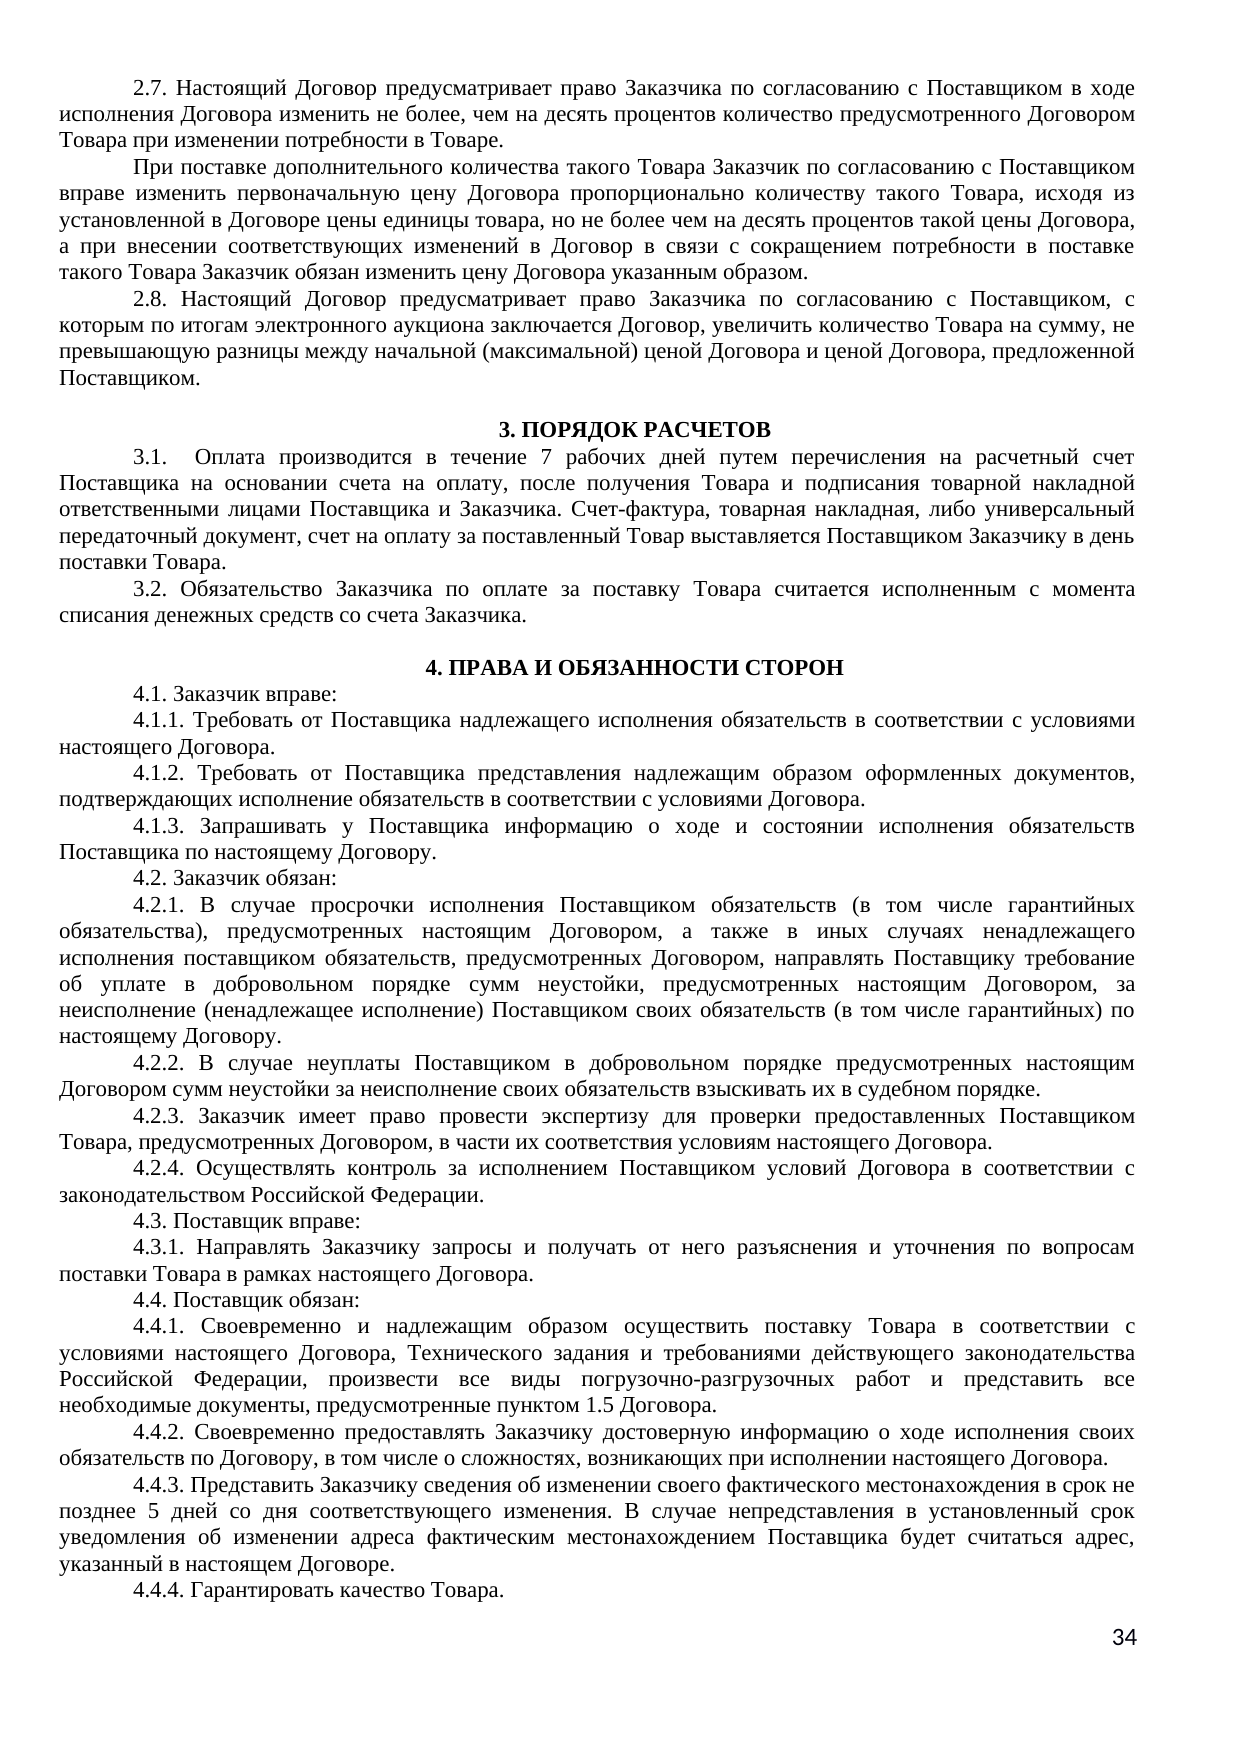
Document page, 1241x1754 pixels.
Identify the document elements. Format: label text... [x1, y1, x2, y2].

text 4.3. Поставщик вправе: [59, 1207, 1137, 1233]
text 2.8. Настоящий Договор предусматривает право Заказчика по согласованию с Поставщиком, с которым по итогам электронного аукциона заключается Договор, увеличить количество Товара на сумму, не превышающую разницы между начальной (максимальной) ценой Договора и ценой Договора, предложенной Поставщиком. [59, 285, 1137, 390]
text 3.1. Оплата производится в течение 7 рабочих дней путем перечисления на расчетный счет Поставщика на основании счета на оплату, после получения Товара и подписания товарной накладной ответственными лицами Поставщика и Заказчика. Счет-фактура, товарная накладная, либо универсальный передаточный документ, счет на оплату за поставленный Товар выставляется Поставщиком Заказчику в день поставки Товара. [59, 443, 1137, 574]
text 3. ПОРЯДОК РАСЧЕТОВ [59, 416, 1137, 443]
text 4.2.3. Заказчик имеет право провести экспертизу для проверки предоставленных Поставщиком Товара, предусмотренных Договором, в части их соответствия условиям настоящего Договора. [59, 1102, 1137, 1154]
text 4.1. Заказчик вправе: [59, 680, 1137, 706]
text 4.4.4. Гарантировать качество Товара. [59, 1576, 1137, 1602]
text 4.1.2. Требовать от Поставщика представления надлежащим образом оформленных документов, подтверждающих исполнение обязательств в соответствии с условиями Договора. [59, 759, 1137, 812]
text 4.4.1. Своевременно и надлежащим образом осуществить поставку Товара в соответствии с условиями настоящего Договора, Технического задания и требованиями действующего законодательства Российской Федерации, произвести все виды погрузочно-разгрузочных работ и представить все необходимые документы, предусмотренные пунктом 1.5 Договора. [59, 1312, 1137, 1418]
text 4.1.3. Запрашивать у Поставщика информацию о ходе и состоянии исполнения обязательств Поставщика по настоящему Договору. [59, 812, 1137, 864]
text 2.7. Настоящий Договор предусматривает право Заказчика по согласованию с Поставщиком в ходе исполнения Договора изменить не более, чем на десять процентов количество предусмотренного Договором Товара при изменении потребности в Товаре. [59, 74, 1137, 153]
text 4.4.2. Своевременно предоставлять Заказчику достоверную информацию о ходе исполнения своих обязательств по Договору, в том числе о сложностях, возникающих при исполнении настоящего Договора. [59, 1418, 1137, 1471]
text 4.2.1. В случае просрочки исполнения Поставщиком обязательств (в том числе гарантийных обязательства), предусмотренных настоящим Договором, а также в иных случаях ненадлежащего исполнения поставщиком обязательств, предусмотренных Договором, направлять Поставщику требование об уплате в добровольном порядке сумм неустойки, предусмотренных настоящим Договором, за неисполнение (ненадлежащее исполнение) Поставщиком своих обязательств (в том числе гарантийных) по настоящему Договору. [59, 891, 1137, 1049]
text 4.1.1. Требовать от Поставщика надлежащего исполнения обязательств в соответствии с условиями настоящего Договора. [59, 706, 1137, 759]
text 4.4.3. Представить Заказчику сведения об изменении своего фактического местонахождения в срок не позднее 5 дней со дня соответствующего изменения. В случае непредставления в установленный срок уведомления об изменении адреса фактическим местонахождением Поставщика будет считаться адрес, указанный в настоящем Договоре. [59, 1471, 1137, 1576]
text 4. ПРАВА И ОБЯЗАННОСТИ СТОРОН [59, 654, 1137, 680]
text 4.2. Заказчик обязан: [59, 864, 1137, 891]
text 3.2. Обязательство Заказчика по оплате за поставку Товара считается исполненным с момента списания денежных средств со счета Заказчика. [59, 574, 1137, 627]
text 4.2.2. В случае неуплаты Поставщиком в добровольном порядке предусмотренных настоящим Договором сумм неустойки за неисполнение своих обязательств взыскивать их в судебном порядке. [59, 1049, 1137, 1102]
text При поставке дополнительного количества такого Товара Заказчик по согласованию с Поставщиком вправе изменить первоначальную цену Договора пропорционально количеству такого Товара, исходя из установленной в Договоре цены единицы товара, но не более чем на десять процентов такой цены Договора, а при внесении соответствующих изменений в Договор в связи с сокращением потребности в поставке такого Товара Заказчик обязан изменить цену Договора указанным образом. [59, 153, 1137, 285]
text 4.4. Поставщик обязан: [59, 1286, 1137, 1312]
text 4.3.1. Направлять Заказчику запросы и получать от него разъяснения и уточнения по вопросам поставки Товара в рамках настоящего Договора. [59, 1233, 1137, 1286]
text 4.2.4. Осуществлять контроль за исполнением Поставщиком условий Договора в соответствии с законодательством Российской Федерации. [59, 1154, 1137, 1207]
